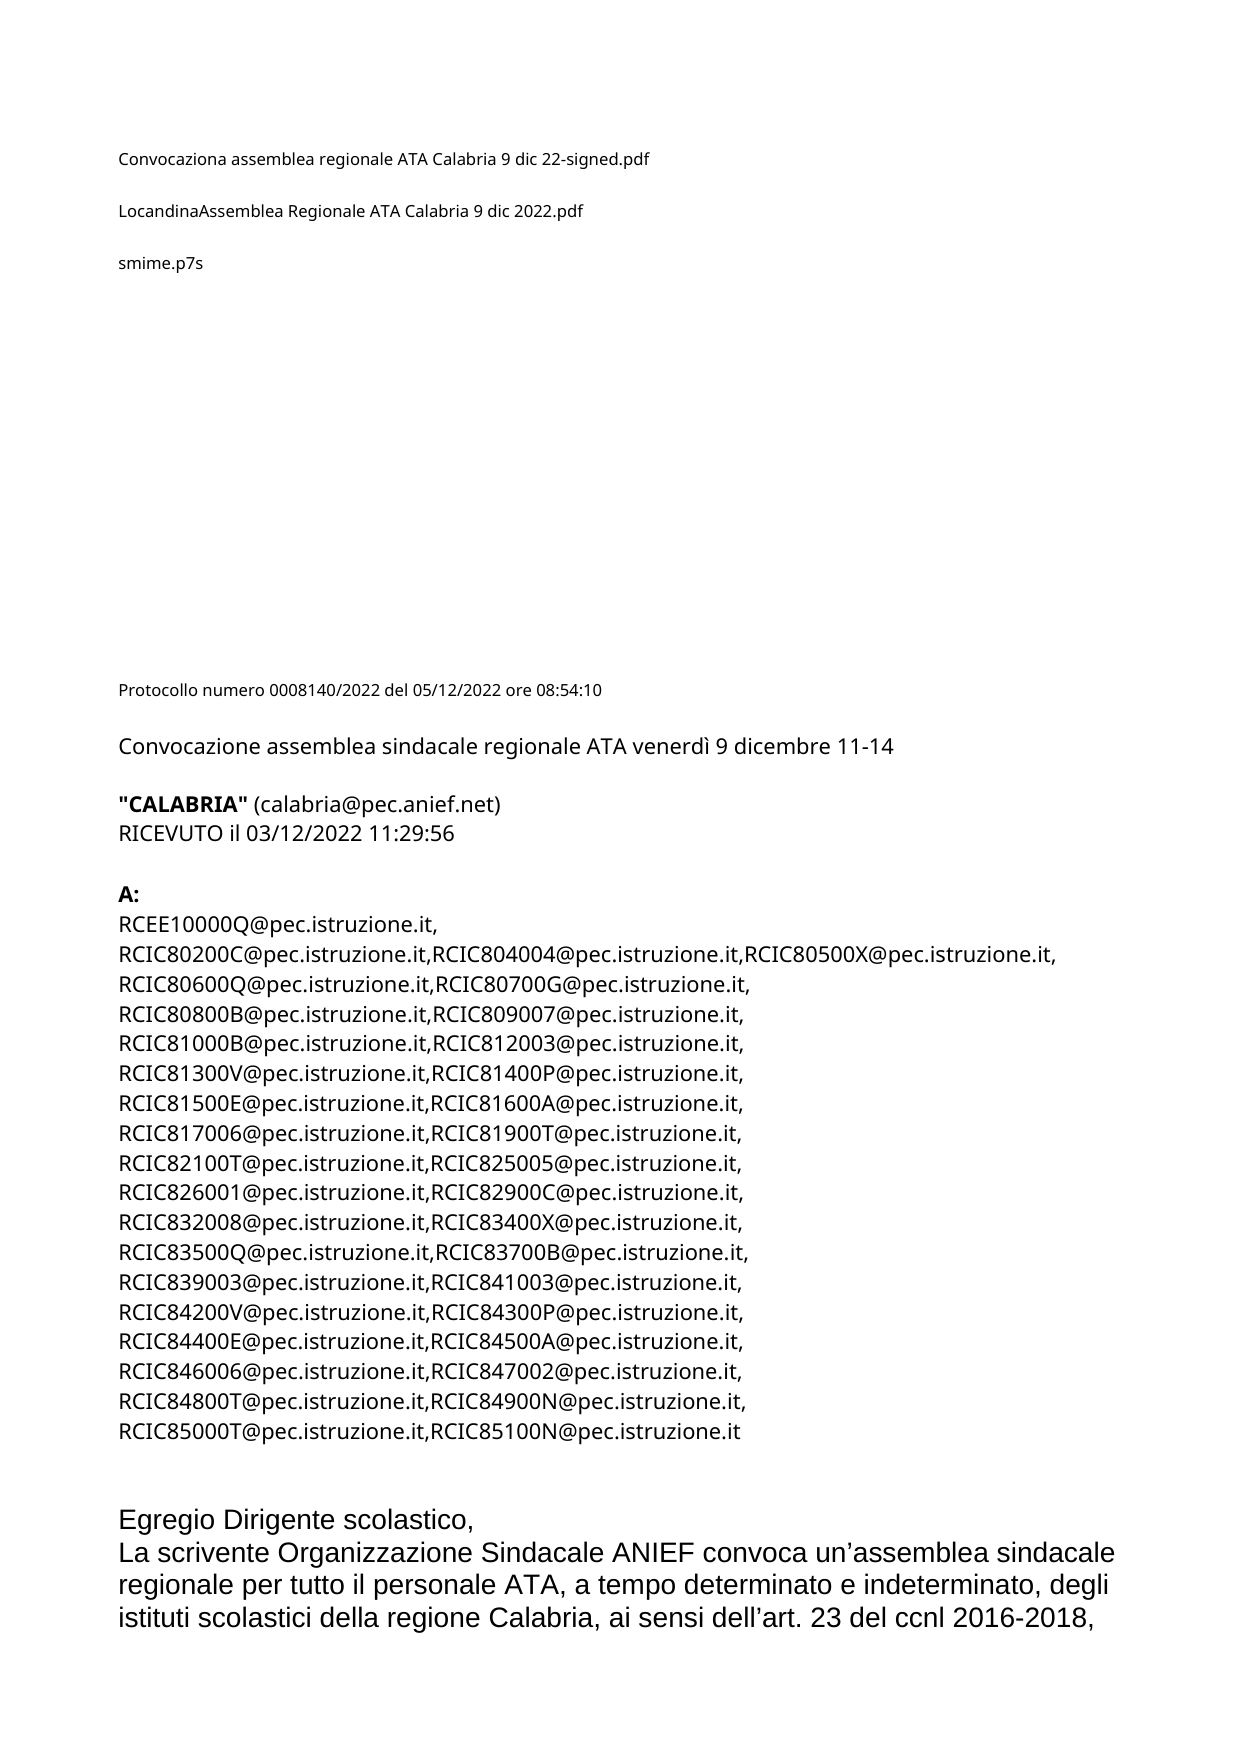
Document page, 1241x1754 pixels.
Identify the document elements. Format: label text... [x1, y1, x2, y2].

text RICEVUTO il 03/12/2022 11:29:56 [118, 818, 1122, 848]
text "CALABRIA" (calabria@pec.anief.net) [118, 788, 1122, 818]
text Protocollo numero 0008140/2022 del 05/12/2022 ore 08:54:10 Convocazione assemblea sindacale regionale ATA venerdì 9 dicembre 11-14 [118, 678, 1122, 788]
text smime.p7s [118, 251, 1122, 274]
text RCEE10000Q@pec.istruzione.it, RCIC80200C@pec.istruzione.it,RCIC804004@pec.istruzione.it,RCIC80500X@pec.istruzione.it, RCIC80600Q@pec.istruzione.it,RCIC80700G@pec.istruzione.it, RCIC80800B@pec.istruzione.it,RCIC809007@pec.istruzione.it, RCIC81000B@pec.istruzione.it,RCIC812003@pec.istruzione.it, RCIC81300V@pec.istruzione.it,RCIC81400P@pec.istruzione.it, RCIC81500E@pec.istruzione.it,RCIC81600A@pec.istruzione.it, RCIC817006@pec.istruzione.it,RCIC81900T@pec.istruzione.it, RCIC82100T@pec.istruzione.it,RCIC825005@pec.istruzione.it, RCIC826001@pec.istruzione.it,RCIC82900C@pec.istruzione.it, RCIC832008@pec.istruzione.it,RCIC83400X@pec.istruzione.it, RCIC83500Q@pec.istruzione.it,RCIC83700B@pec.istruzione.it, RCIC839003@pec.istruzione.it,RCIC841003@pec.istruzione.it, RCIC84200V@pec.istruzione.it,RCIC84300P@pec.istruzione.it, RCIC84400E@pec.istruzione.it,RCIC84500A@pec.istruzione.it, RCIC846006@pec.istruzione.it,RCIC847002@pec.istruzione.it, RCIC84800T@pec.istruzione.it,RCIC84900N@pec.istruzione.it, RCIC85000T@pec.istruzione.it,RCIC85100N@pec.istruzione.it [118, 909, 1122, 1446]
text LocandinaAssemblea Regionale ATA Calabria 9 dic 2022.pdf [118, 199, 1122, 222]
text Egregio Dirigente scolastico, [118, 1503, 1122, 1536]
text Convocaziona assemblea regionale ATA Calabria 9 dic 22-signed.pdf [118, 148, 1122, 170]
text A: [118, 879, 1122, 909]
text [118, 1536, 1122, 1633]
